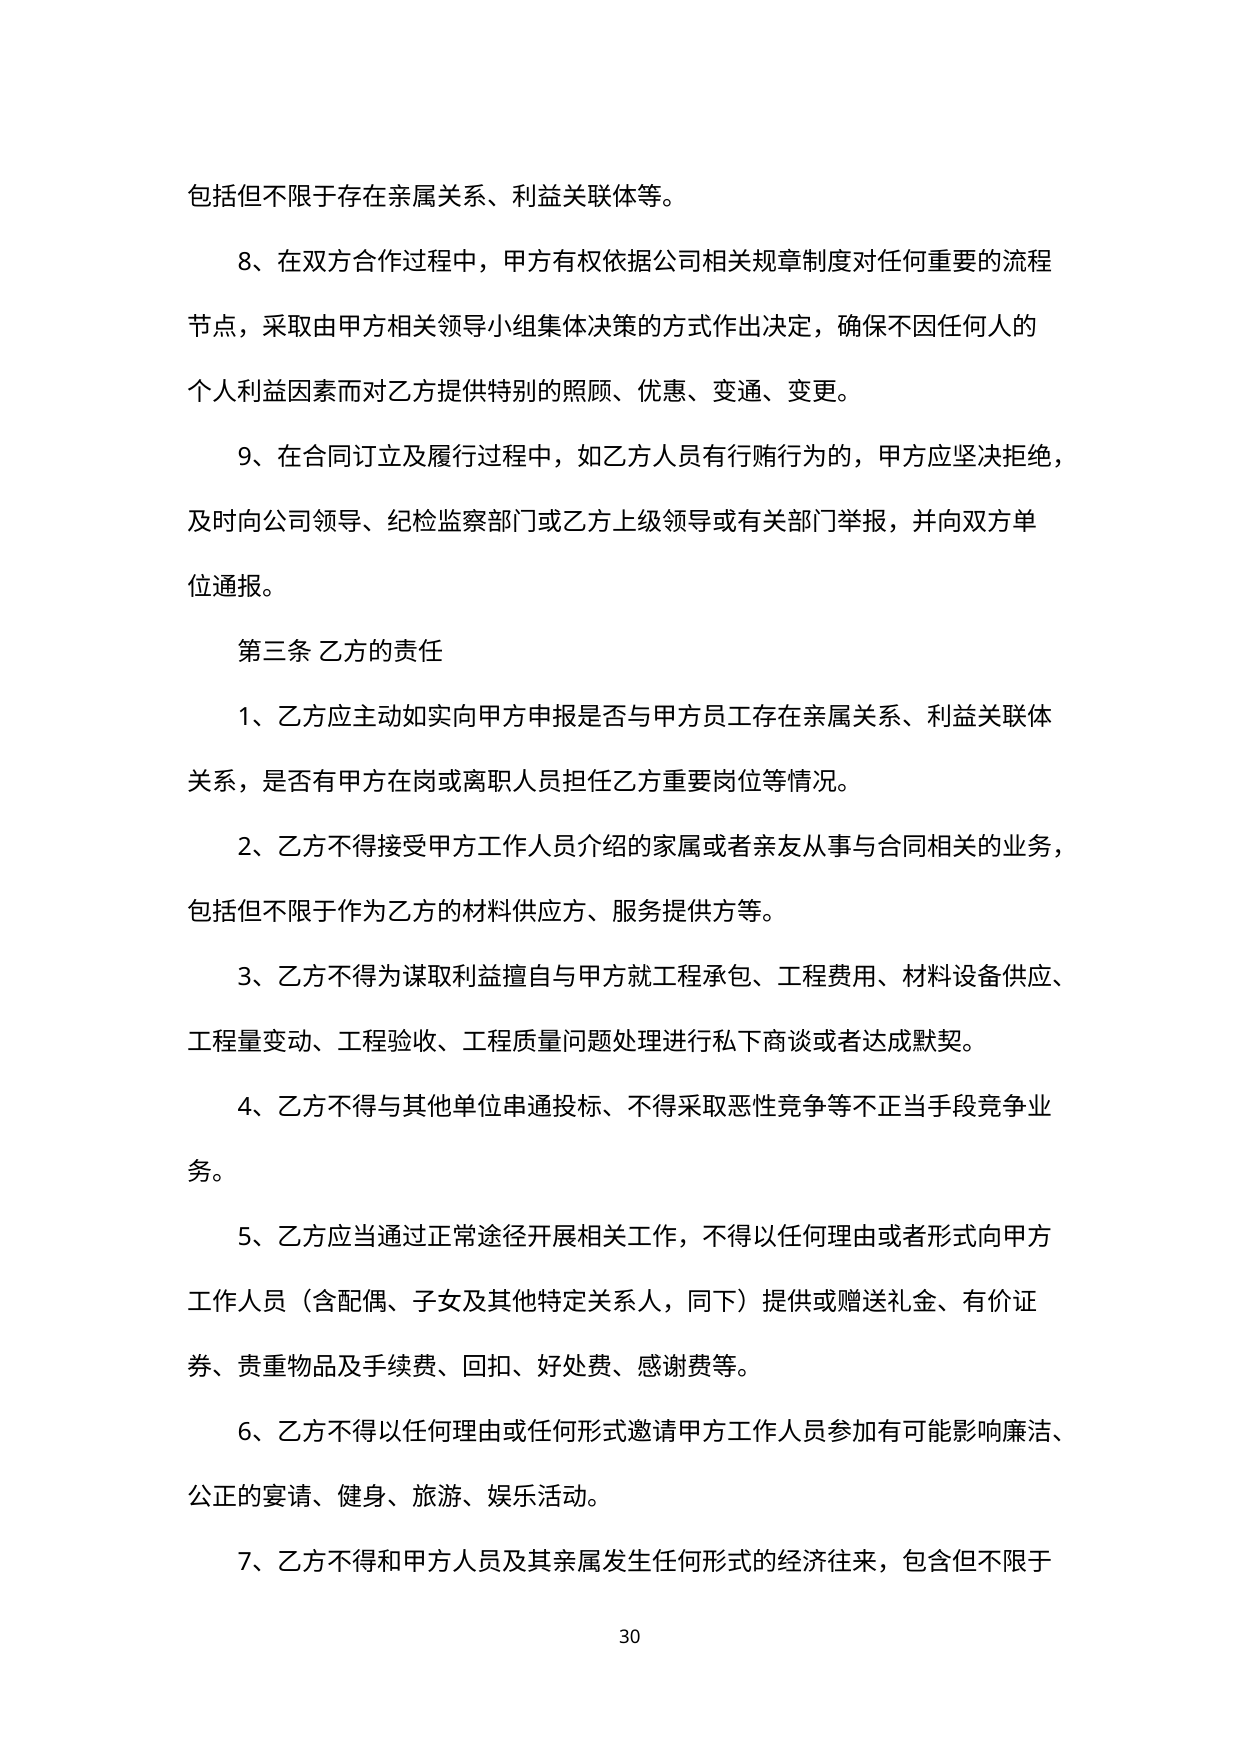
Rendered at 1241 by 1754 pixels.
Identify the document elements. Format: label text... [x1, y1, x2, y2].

text 1、乙方应主动如实向甲方申报是否与甲方员工存在亲属关系、利益关联体关系，是否有甲方在岗或离职人员担任乙方重要岗位等情况。 [187, 682, 1053, 812]
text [187, 1527, 1053, 1592]
text 5、乙方应当通过正常途径开展相关工作，不得以任何理由或者形式向甲方工作人员（含配偶、子女及其他特定关系人，同下）提供或赠送礼金、有价证券、贵重物品及手续费、回扣、好处费、感谢费等。 [187, 1202, 1053, 1397]
text 8、在双方合作过程中，甲方有权依据公司相关规章制度对任何重要的流程节点，采取由甲方相关领导小组集体决策的方式作出决定，确保不因任何人的个人利益因素而对乙方提供特别的照顾、优惠、变通、变更。 [187, 227, 1053, 422]
text 2、乙方不得接受甲方工作人员介绍的家属或者亲友从事与合同相关的业务，包括但不限于作为乙方的材料供应方、服务提供方等。 [187, 812, 1053, 942]
text 第三条 乙方的责任 [187, 617, 1053, 682]
text 9、在合同订立及履行过程中，如乙方人员有行贿行为的，甲方应坚决拒绝，及时向公司领导、纪检监察部门或乙方上级领导或有关部门举报，并向双方单位通报。 [187, 422, 1053, 617]
text 6、乙方不得以任何理由或任何形式邀请甲方工作人员参加有可能影响廉洁、公正的宴请、健身、旅游、娱乐活动。 [187, 1397, 1053, 1527]
text 4、乙方不得与其他单位串通投标、不得采取恶性竞争等不正当手段竞争业务。 [187, 1072, 1053, 1202]
text 3、乙方不得为谋取利益擅自与甲方就工程承包、工程费用、材料设备供应、工程量变动、工程验收、工程质量问题处理进行私下商谈或者达成默契。 [187, 942, 1053, 1072]
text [187, 162, 1053, 227]
